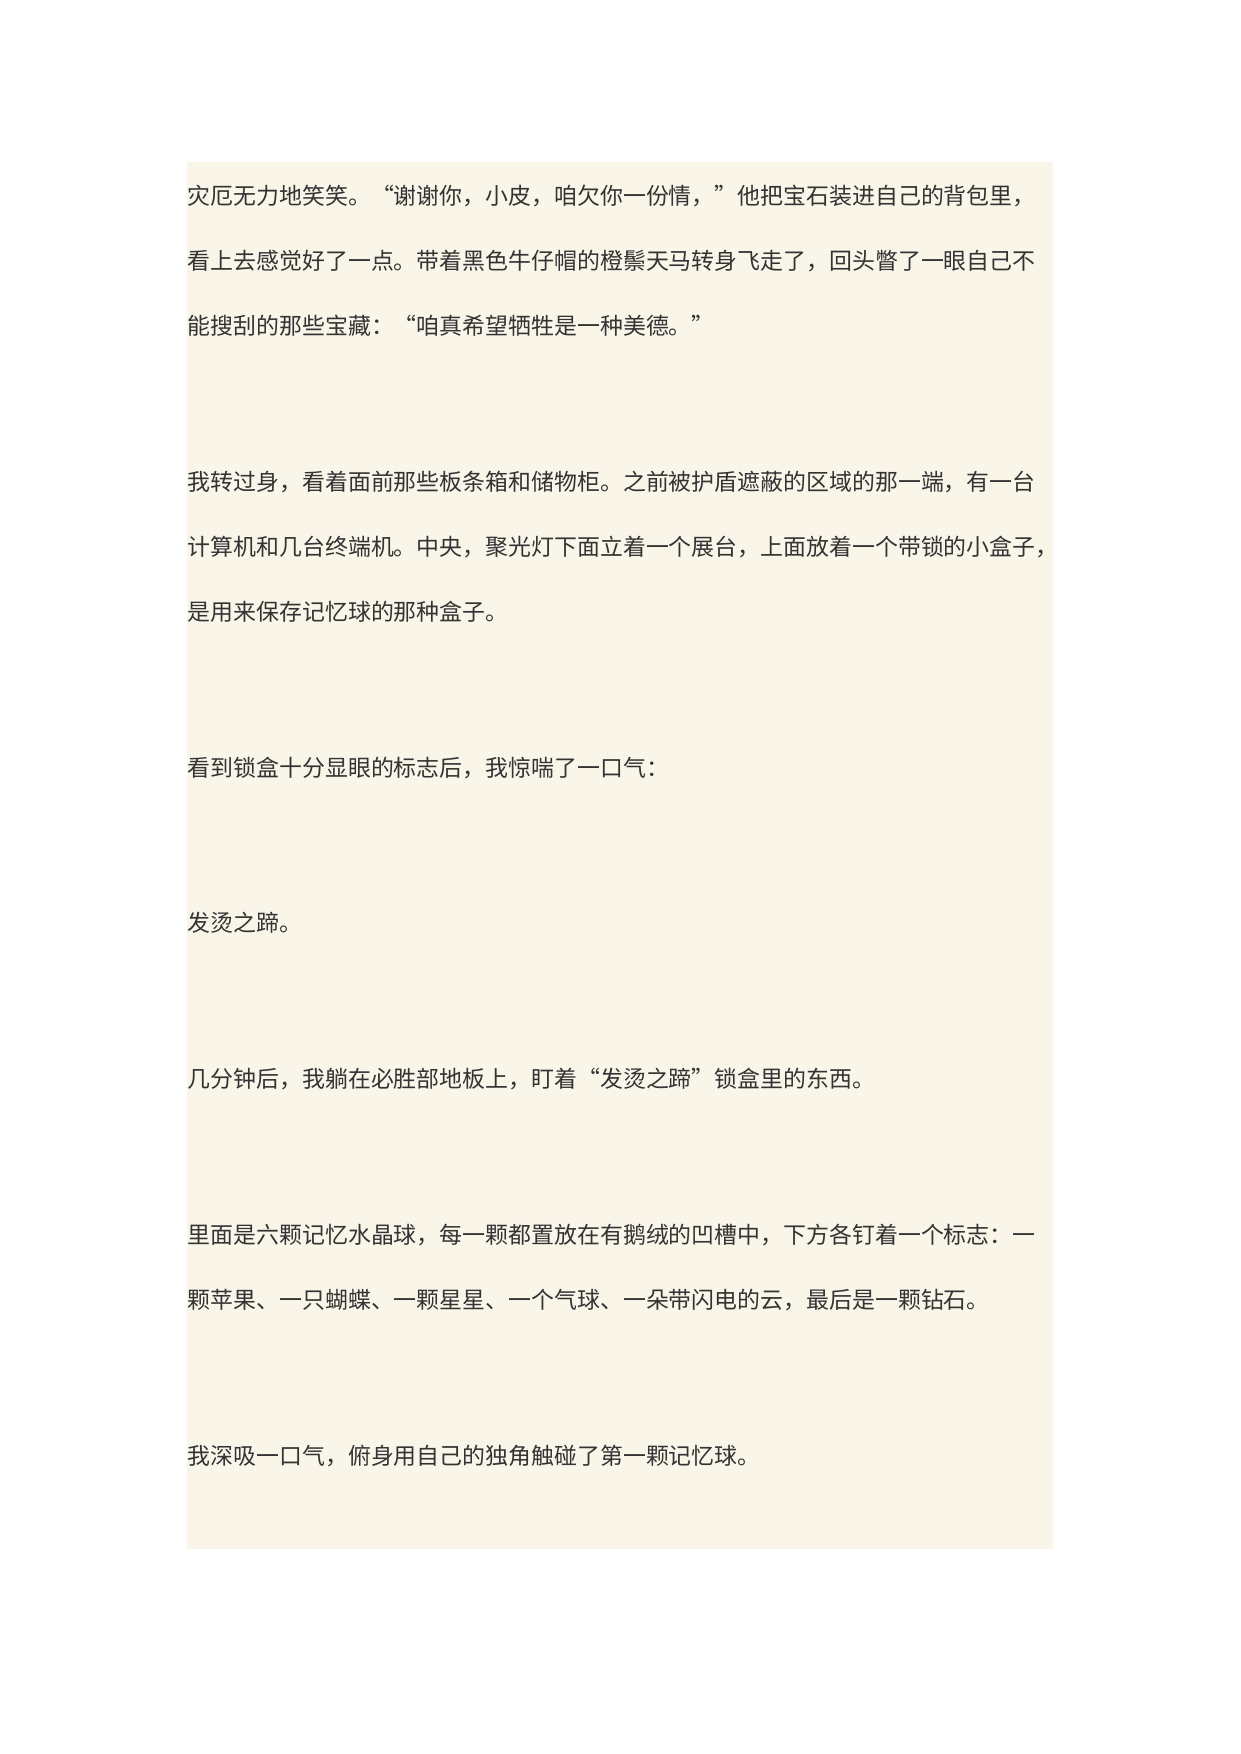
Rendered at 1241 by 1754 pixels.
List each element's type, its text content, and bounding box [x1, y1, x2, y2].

text 我转过身，看着面前那些板条箱和储物柜。之前被护盾遮蔽的区域的那一端，有一台计算机和几台终端机。中央，聚光灯下面立着一个展台，上面放着一个带锁的小盒子，是用来保存记忆球的那种盒子。 [187, 448, 1053, 643]
text 几分钟后，我躺在必胜部地板上，盯着“发烫之蹄”锁盒里的东西。 [187, 1045, 1053, 1110]
text 灾厄无力地笑笑。“谢谢你，小皮，咱欠你一份情，”他把宝石装进自己的背包里，看上去感觉好了一点。带着黑色牛仔帽的橙鬃天马转身飞走了，回头瞥了一眼自己不能搜刮的那些宝藏：“咱真希望牺牲是一种美德。” [187, 162, 1053, 357]
text 我深吸一口气，俯身用自己的独角触碰了第一颗记忆球。 [187, 1422, 1053, 1487]
text 发烫之蹄。 [187, 889, 1053, 954]
text 看到锁盒十分显眼的标志后，我惊喘了一口气： [187, 734, 1053, 799]
text 里面是六颗记忆水晶球，每一颗都置放在有鹅绒的凹槽中，下方各钉着一个标志：一颗苹果、一只蝴蝶、一颗星星、一个气球、一朵带闪电的云，最后是一颗钻石。 [187, 1201, 1053, 1331]
